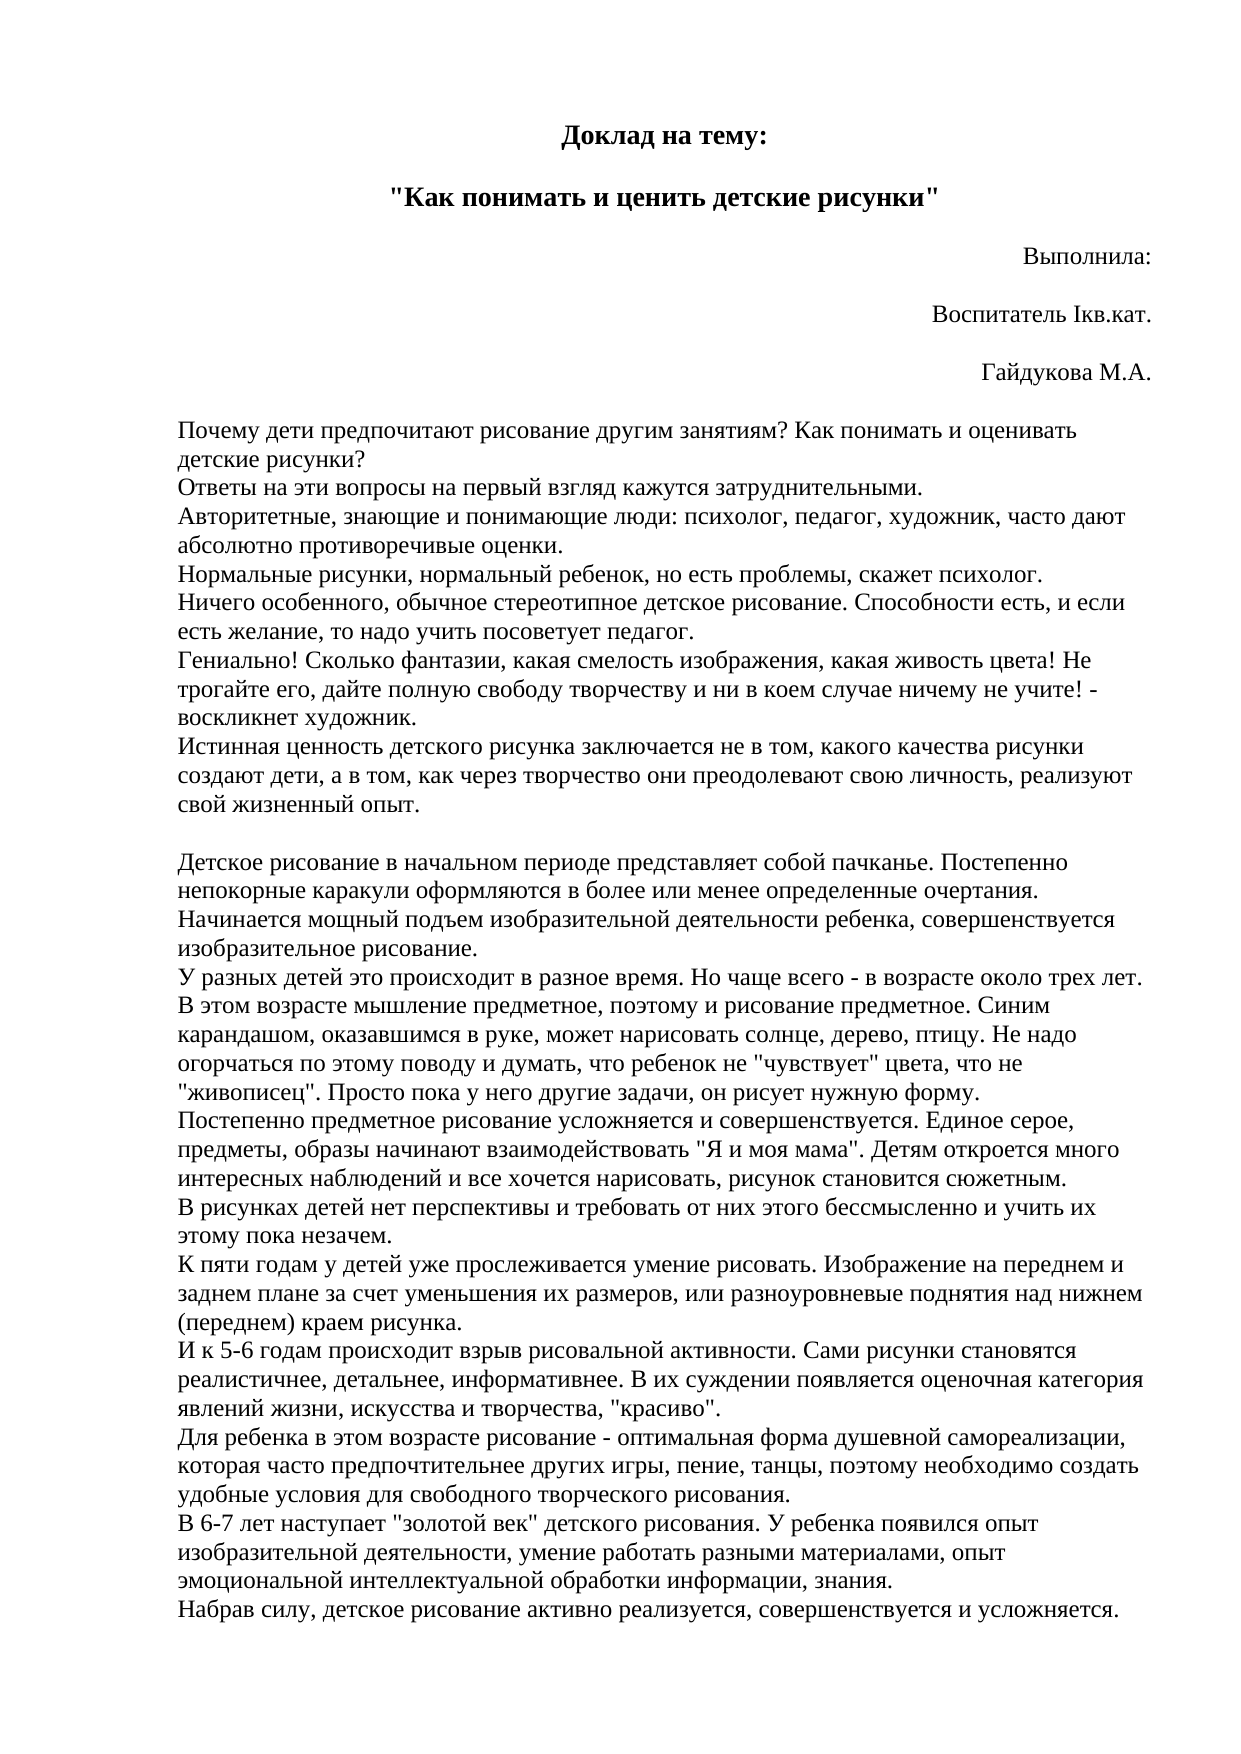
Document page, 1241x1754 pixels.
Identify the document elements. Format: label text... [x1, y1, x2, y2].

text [177, 847, 1152, 1623]
text Доклад на тему: [177, 118, 1152, 151]
text Воспитатель Iкв.кат. [177, 299, 1152, 328]
text "Как понимать и ценить детские рисунки" [177, 180, 1152, 212]
text Почему дети предпочитают рисование другим занятиям? Как понимать и оценивать детские рисунки? Ответы на эти вопросы на первый взгляд кажутся затруднительными. Авторитетные, знающие и понимающие люди: психолог, педагог, художник, часто дают абсолютно противоречивые оценки. Нормальные рисунки, нормальный ребенок, но есть проблемы, скажет психолог. Ничего особенного, обычное стереотипное детское рисование. Способности есть, и если есть желание, то надо учить посоветует педагог. Гениально! Сколько фантазии, какая смелость изображения, какая живость цвета! Не трогайте его, дайте полную свободу творчеству и ни в коем случае ничему не учите! - воскликнет художник. Истинная ценность детского рисунка заключается не в том, какого качества рисунки создают дети, а в том, как через творчество они преодолевают свою личность, реализуют свой жизненный опыт. [177, 415, 1152, 817]
text Выполнила: [177, 241, 1152, 270]
text Гайдукова М.А. [177, 357, 1152, 386]
